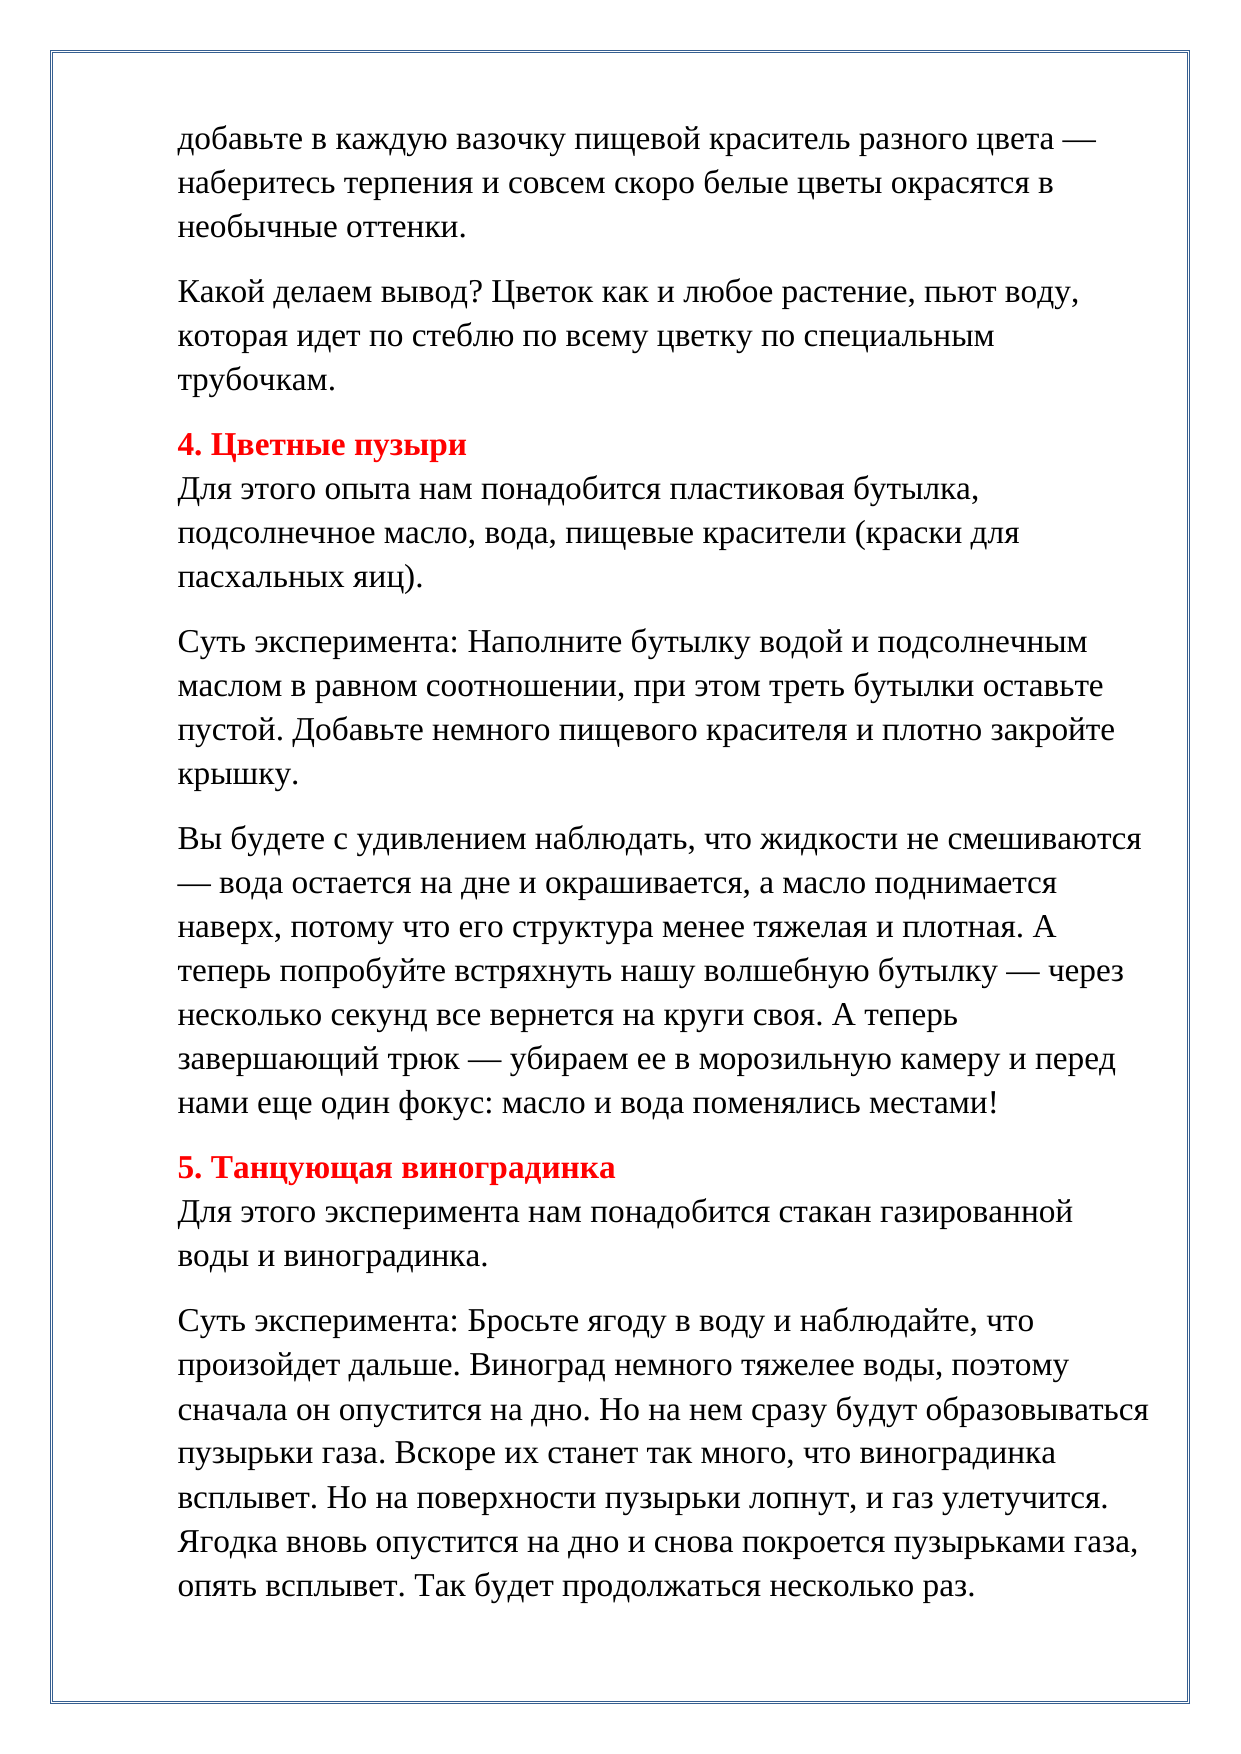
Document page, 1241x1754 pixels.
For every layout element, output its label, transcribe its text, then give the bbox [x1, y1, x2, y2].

text Суть эксперимента: Бросьте ягоду в воду и наблюдайте, что произойдет дальше. Виноград немного тяжелее воды, поэтому сначала он опустится на дно. Но на нем сразу будут образовываться пузырьки газа. Вскоре их станет так много, что виноградинка всплывет. Но на поверхности пузырьки лопнут, и газ улетучится. Ягодка вновь опустится на дно и снова покроется пузырьками газа, опять всплывет. Так будет продолжаться несколько раз. [177, 1301, 1152, 1603]
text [177, 118, 1152, 244]
text 4. Цветные пузыри Для этого опыта нам понадобится пластиковая бутылка, подсолнечное масло, вода, пищевые красители (краски для пасхальных яиц). [177, 424, 1152, 595]
text Вы будете с удивлением наблюдать, что жидкости не смешиваются — вода остается на дне и окрашивается, а масло поднимается наверх, потому что его структура менее тяжелая и плотная. А теперь попробуйте встряхнуть нашу волшебную бутылку — через несколько секунд все вернется на круги своя. А теперь завершающий трюк — убираем ее в морозильную камеру и перед нами еще один фокус: масло и вода поменялись местами! [177, 818, 1152, 1121]
text 5. Танцующая виноградинка Для этого эксперимента нам понадобится стакан газированной воды и виноградинка. [177, 1148, 1152, 1274]
text Суть эксперимента: Наполните бутылку водой и подсолнечным маслом в равном соотношении, при этом треть бутылки оставьте пустой. Добавьте немного пищевого красителя и плотно закройте крышку. [177, 621, 1152, 792]
text Какой делаем вывод? Цветок как и любое растение, пьют воду, которая идет по стеблю по всему цветку по специальным трубочкам. [177, 271, 1152, 398]
